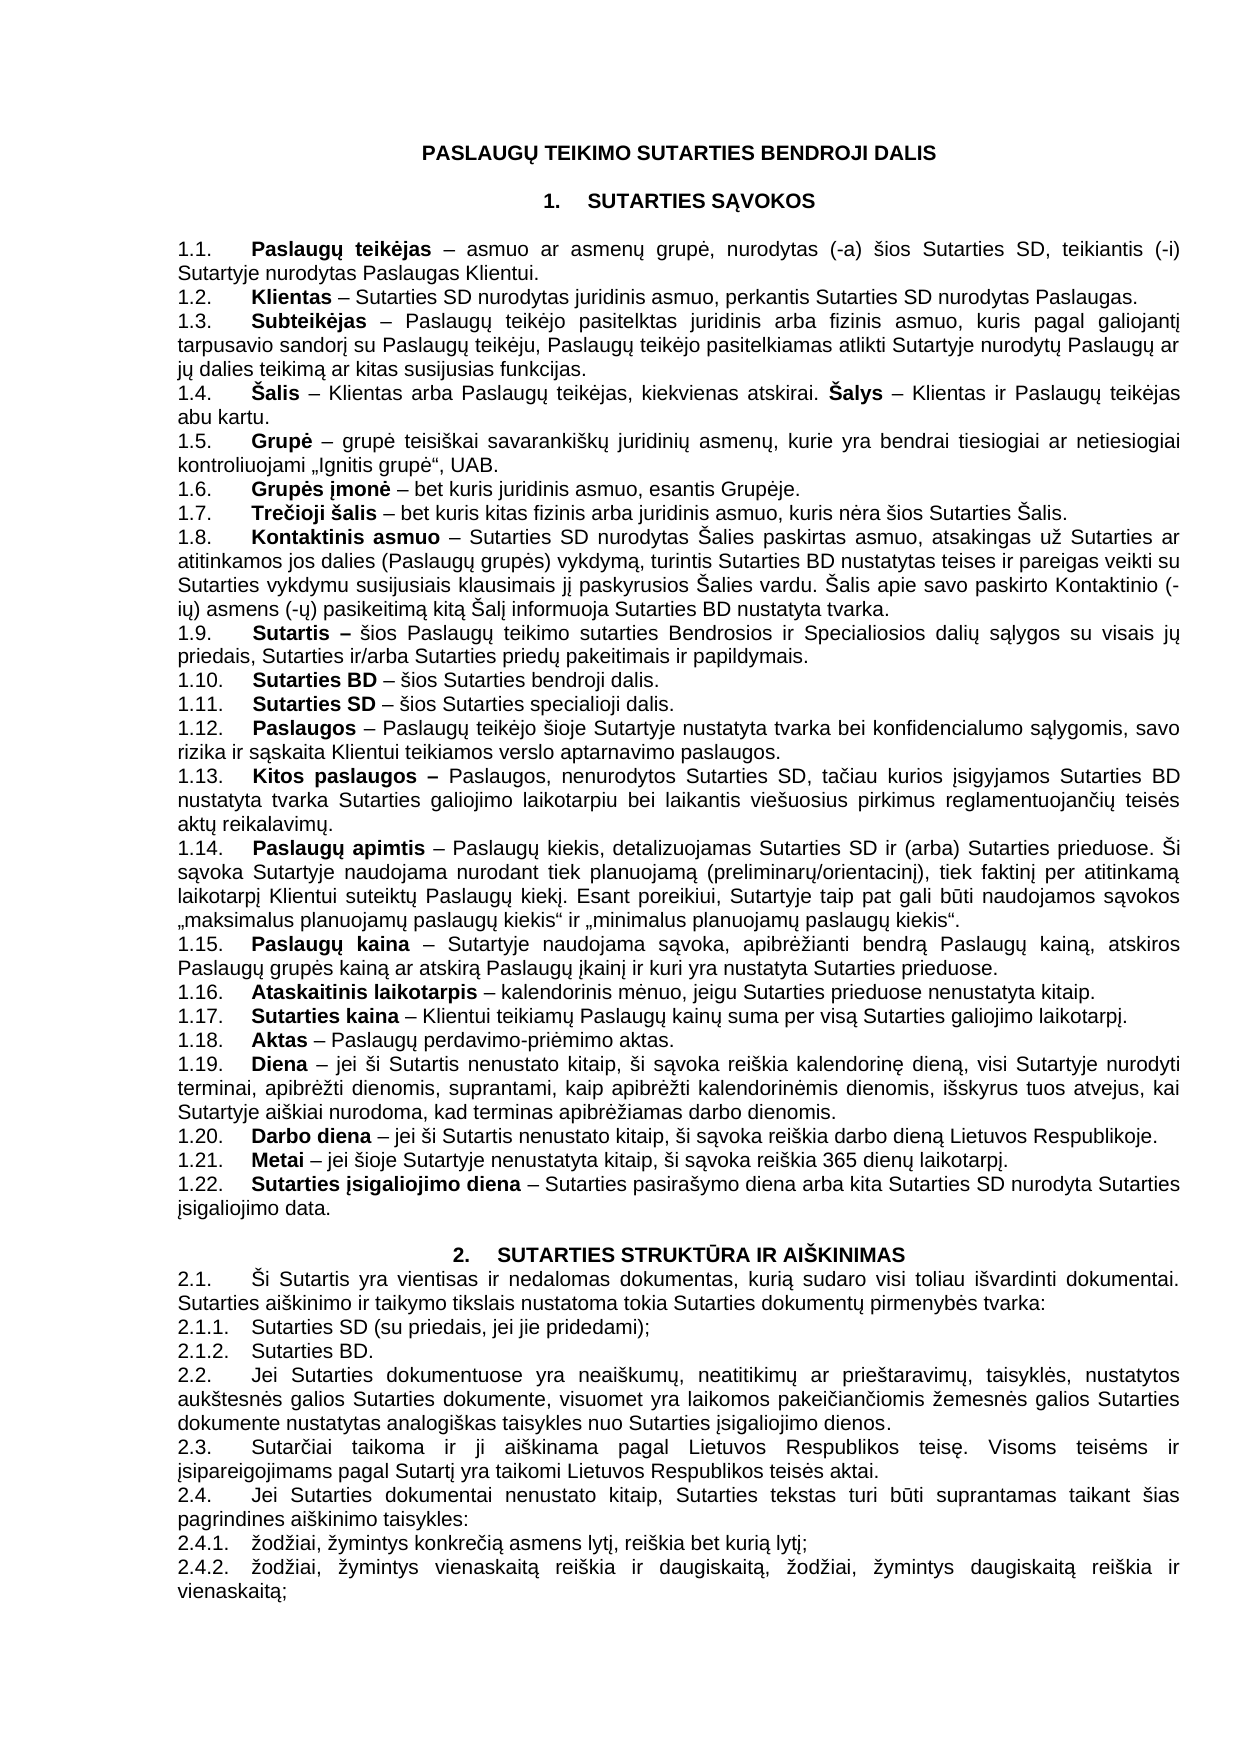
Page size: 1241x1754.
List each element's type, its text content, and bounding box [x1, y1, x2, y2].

list Kontaktinis asmuo – Sutarties SD nurodytas Šalies paskirtas asmuo, atsakingas už Sutarties ar atitinkamos jos dalies (Paslaugų grupės) vykdymą, turintis Sutarties BD nustatytas teises ir pareigas veikti su Sutarties vykdymu susijusiais klausimais jį paskyrusios Šalies vardu. Šalis apie savo paskirto Kontaktinio (-ių) asmens (-ų) pasikeitimą kitą Šalį informuoja Sutarties BD nustatyta tvarka. [177, 524, 1181, 620]
list Sutarties SD – šios Sutarties specialioji dalis. [177, 692, 1181, 716]
list Grupė – grupė teisiškai savarankiškų juridinių asmenų, kurie yra bendrai tiesiogiai ar netiesiogiai kontroliuojami „Ignitis grupė“, UAB. [177, 429, 1181, 477]
list Ataskaitinis laikotarpis – kalendorinis mėnuo, jeigu Sutarties prieduose nenustatyta kitaip. [177, 980, 1181, 1004]
list Sutartis – šios Paslaugų teikimo sutarties Bendrosios ir Specialiosios dalių sąlygos su visais jų priedais, Sutarties ir/arba Sutarties priedų pakeitimais ir papildymais. [177, 620, 1181, 668]
list Metai – jei šioje Sutartyje nenustatyta kitaip, ši sąvoka reiškia 365 dienų laikotarpį. [177, 1147, 1181, 1171]
list Jei Sutarties dokumentuose yra neaiškumų, neatitikimų ar prieštaravimų, taisyklės, nustatytos aukštesnės galios Sutarties dokumente, visuomet yra laikomos pakeičiančiomis žemesnės galios Sutarties dokumente nustatytas analogiškas taisykles nuo Sutarties įsigaliojimo dienos. [177, 1363, 1181, 1435]
list Jei Sutarties dokumentai nenustato kitaip, Sutarties tekstas turi būti suprantamas taikant šias pagrindines aiškinimo taisykles: [177, 1483, 1181, 1531]
list Darbo diena – jei ši Sutartis nenustato kitaip, ši sąvoka reiškia darbo dieną Lietuvos Respublikoje. [177, 1123, 1181, 1147]
list Paslaugos – Paslaugų teikėjo šioje Sutartyje nustatyta tvarka bei konfidencialumo sąlygomis, savo rizika ir sąskaita Klientui teikiamos verslo aptarnavimo paslaugos. [177, 716, 1181, 764]
list Sutarties įsigaliojimo diena – Sutarties pasirašymo diena arba kita Sutarties SD nurodyta Sutarties įsigaliojimo data. [177, 1171, 1181, 1219]
list SUTARTIES SĄVOKOS [177, 189, 1181, 213]
list Sutarties kaina – Klientui teikiamų Paslaugų kainų suma per visą Sutarties galiojimo laikotarpį. [177, 1004, 1181, 1028]
list Sutarties BD. [177, 1339, 1181, 1363]
list Sutarties SD (su priedais, jei jie pridedami); [177, 1315, 1181, 1339]
list Šalis – Klientas arba Paslaugų teikėjas, kiekvienas atskirai. Šalys – Klientas ir Paslaugų teikėjas abu kartu. [177, 381, 1181, 429]
list Ši Sutartis yra vientisas ir nedalomas dokumentas, kurią sudaro visi toliau išvardinti dokumentai. Sutarties aiškinimo ir taikymo tikslais nustatoma tokia Sutarties dokumentų pirmenybės tvarka: [177, 1267, 1181, 1315]
list Trečioji šalis – bet kuris kitas fizinis arba juridinis asmuo, kuris nėra šios Sutarties Šalis. [177, 501, 1181, 524]
list Aktas – Paslaugų perdavimo-priėmimo aktas. [177, 1028, 1181, 1052]
list Klientas – Sutarties SD nurodytas juridinis asmuo, perkantis Sutarties SD nurodytas Paslaugas. [177, 285, 1181, 309]
list Sutarties BD – šios Sutarties bendroji dalis. [177, 668, 1181, 692]
list žodžiai, žymintys vienaskaitą reiškia ir daugiskaitą, žodžiai, žymintys daugiskaitą reiškia ir vienaskaitą; [177, 1555, 1181, 1603]
list Subteikėjas – Paslaugų teikėjo pasitelktas juridinis arba fizinis asmuo, kuris pagal galiojantį tarpusavio sandorį su Paslaugų teikėju, Paslaugų teikėjo pasitelkiamas atlikti Sutartyje nurodytų Paslaugų ar jų dalies teikimą ar kitas susijusias funkcijas. [177, 309, 1181, 381]
list Diena – jei ši Sutartis nenustato kitaip, ši sąvoka reiškia kalendorinę dieną, visi Sutartyje nurodyti terminai, apibrėžti dienomis, suprantami, kaip apibrėžti kalendorinėmis dienomis, išskyrus tuos atvejus, kai Sutartyje aiškiai nurodoma, kad terminas apibrėžiamas darbo dienomis. [177, 1052, 1181, 1123]
list Sutarčiai taikoma ir ji aiškinama pagal Lietuvos Respublikos teisę. Visoms teisėms ir įsipareigojimams pagal Sutartį yra taikomi Lietuvos Respublikos teisės aktai. [177, 1435, 1181, 1483]
list Paslaugų apimtis – Paslaugų kiekis, detalizuojamas Sutarties SD ir (arba) Sutarties prieduose. Ši sąvoka Sutartyje naudojama nurodant tiek planuojamą (preliminarų/orientacinį), tiek faktinį per atitinkamą laikotarpį Klientui suteiktų Paslaugų kiekį. Esant poreikiui, Sutartyje taip pat gali būti naudojamos sąvokos „maksimalus planuojamų paslaugų kiekis“ ir „minimalus planuojamų paslaugų kiekis“. [177, 836, 1181, 932]
text PASLAUGŲ TEIKIMO SUTARTIES BENDROJI DALIS [177, 141, 1181, 165]
list Grupės įmonė – bet kuris juridinis asmuo, esantis Grupėje. [177, 477, 1181, 501]
list Paslaugų teikėjas – asmuo ar asmenų grupė, nurodytas (-a) šios Sutarties SD, teikiantis (-i) Sutartyje nurodytas Paslaugas Klientui. [177, 237, 1181, 285]
list Kitos paslaugos – Paslaugos, nenurodytos Sutarties SD, tačiau kurios įsigyjamos Sutarties BD nustatyta tvarka Sutarties galiojimo laikotarpiu bei laikantis viešuosius pirkimus reglamentuojančių teisės aktų reikalavimų. [177, 764, 1181, 836]
list žodžiai, žymintys konkrečią asmens lytį, reiškia bet kurią lytį; [177, 1531, 1181, 1555]
list Paslaugų kaina – Sutartyje naudojama sąvoka, apibrėžianti bendrą Paslaugų kainą, atskiros Paslaugų grupės kainą ar atskirą Paslaugų įkainį ir kuri yra nustatyta Sutarties prieduose. [177, 932, 1181, 980]
list SUTARTIES STRUKTŪRA IR AIŠKINIMAS [177, 1243, 1181, 1267]
